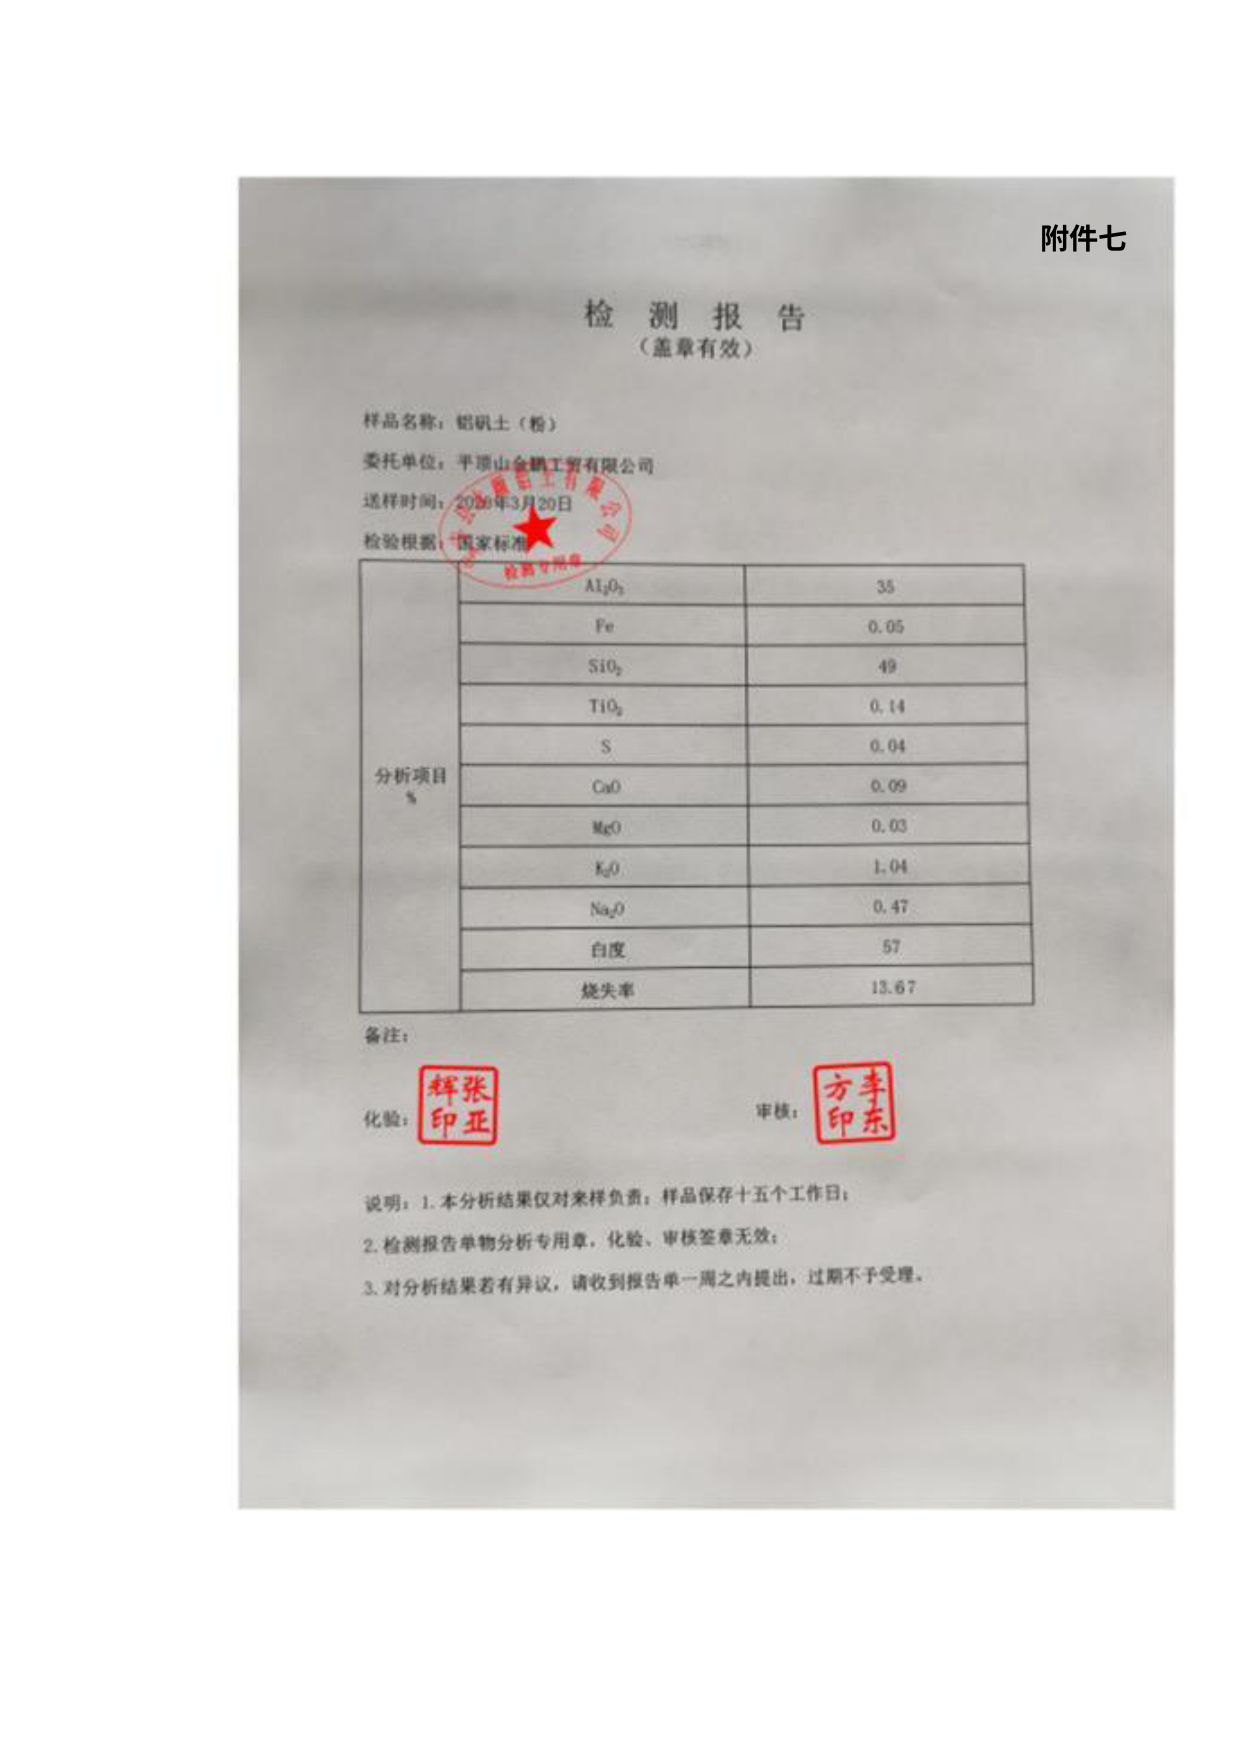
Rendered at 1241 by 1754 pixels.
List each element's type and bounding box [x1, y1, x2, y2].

picture [187, 162, 1241, 1592]
